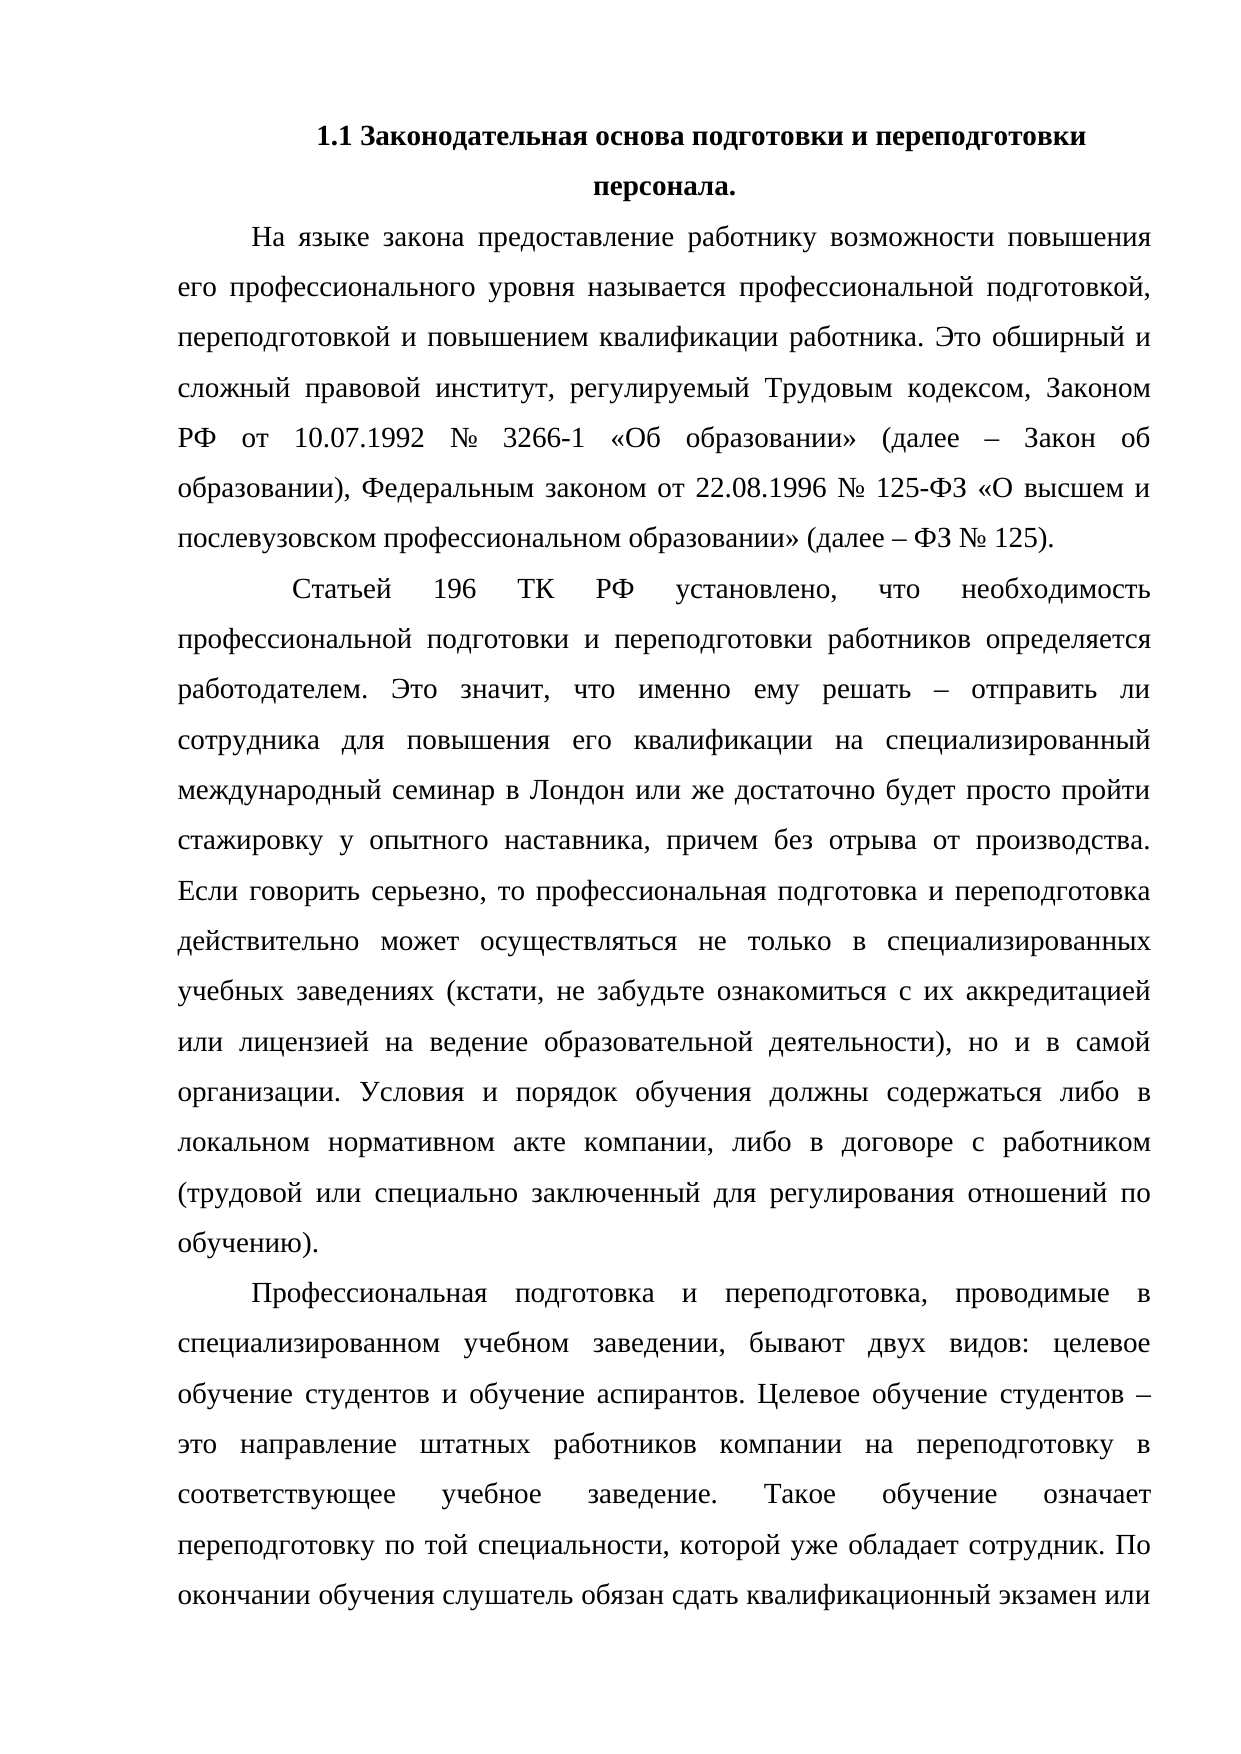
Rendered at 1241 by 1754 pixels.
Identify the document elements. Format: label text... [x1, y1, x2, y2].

text На языке закона предоставление работнику возможности повышения его профессионального уровня называется профессиональной подготовкой, переподготовкой и повышением квалификации работника. Это обширный и сложный правовой институт, регулируемый Трудовым кодексом, Законом РФ от 10.07.1992 № 3266-1 «Об образовании» (далее – Закон об образовании), Федеральным законом от 22.08.1996 № 125-ФЗ «О высшем и послевузовском профессиональном образовании» (далее – ФЗ № 125). [177, 219, 1152, 554]
text 1.1 Законодательная основа подготовки и переподготовки персонала. [177, 118, 1152, 202]
text Статьей 196 ТК РФ установлено, что необходимость профессиональной подготовки и переподготовки работников определяется работодателем. Это значит, что именно ему решать – отправить ли сотрудника для повышения его квалификации на специализированный международный семинар в Лондон или же достаточно будет просто пройти стажировку у опытного наставника, причем без отрыва от производства. Если говорить серьезно, то профессиональная подготовка и переподготовка действительно может осуществляться не только в специализированных учебных заведениях (кстати, не забудьте ознакомиться с их аккредитацией или лицензией на ведение образовательной деятельности), но и в самой организации. Условия и порядок обучения должны содержаться либо в локальном нормативном акте компании, либо в договоре с работником (трудовой или специально заключенный для регулирования отношений по обучению). [177, 571, 1152, 1258]
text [177, 1275, 1152, 1611]
